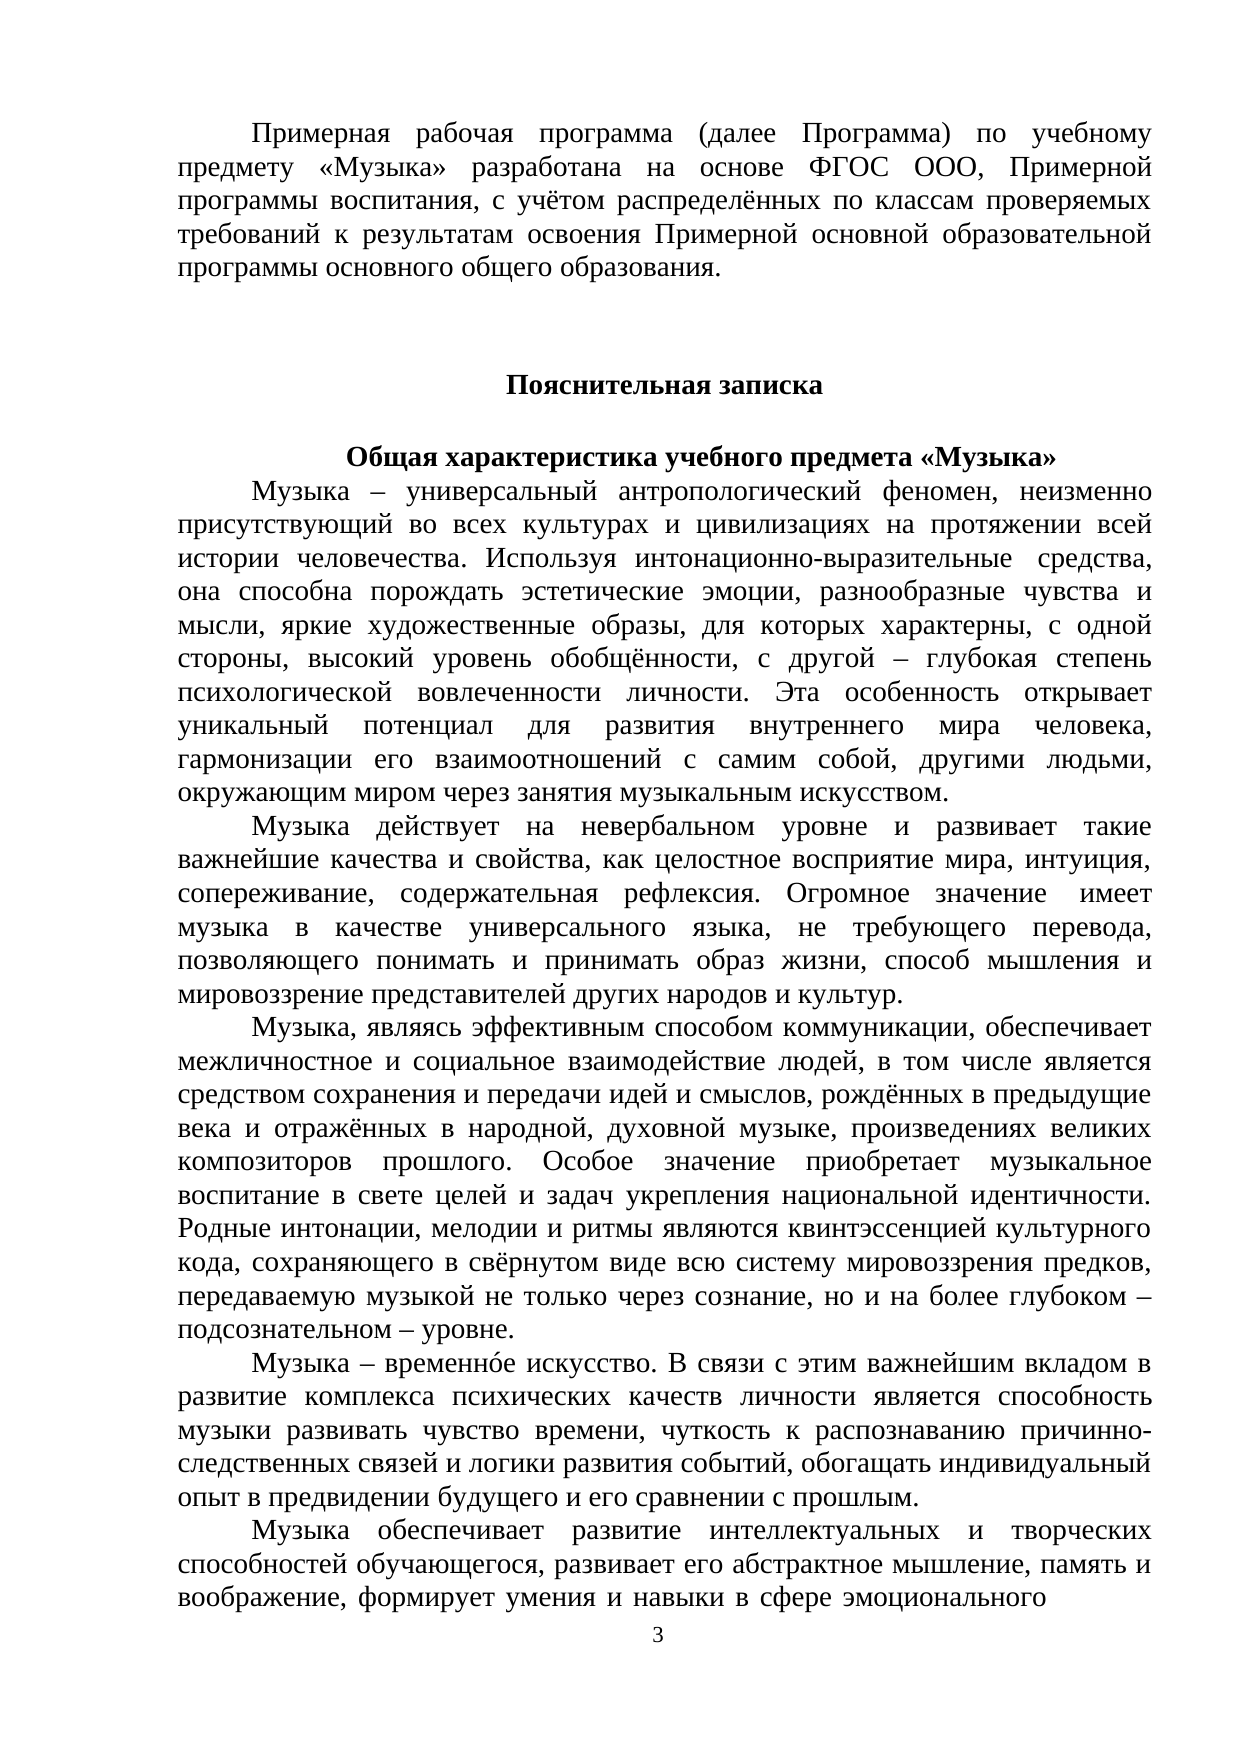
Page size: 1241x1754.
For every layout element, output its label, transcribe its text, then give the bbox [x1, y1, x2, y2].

text Музыка, являясь эффективным способом коммуникации, обеспечивает межличностное и социальное взаимодействие людей, в том числе является средством сохранения и передачи идей и смыслов, рождённых в предыдущие века и отражённых в народной, духовной музыке, произведениях великих композиторов прошлого. Особое значение приобретает музыкальное воспитание в свете целей и задач укрепления национальной идентичности. Родные интонации, мелодии и ритмы являются квинтэссенцией культурного кода, сохраняющего в свёрнутом виде всю систему мировоззрения предков, передаваемую музыкой не только через сознание, но и на более глубоком – подсознательном – уровне. [177, 1009, 1152, 1345]
text Примерная рабочая программа (далее Программа) по учебному предмету «Музыка» разработана на основе ФГОС ООО, Примерной программы воспитания, с учётом распределённых по классам проверяемых требований к результатам освоения Примерной основной образовательной программы основного общего образования. [177, 115, 1152, 283]
text Музыка действует на невербальном уровне и развивает такие важнейшие качества и свойства, как целостное восприятие мира, интуиция, сопереживание, содержательная рефлексия. Огромное значение имеет музыка в качестве универсального языка, не требующего перевода, позволяющего понимать и принимать образ жизни, способ мышления и мировоззрение представителей других народов и культур. [177, 808, 1152, 1009]
text Общая характеристика учебного предмета «Музыка» [346, 439, 1167, 473]
text Музыка – временнóе искусство. В связи с этим важнейшим вкладом в развитие комплекса психических качеств личности является способность музыки развивать чувство времени, чуткость к распознаванию причинно- следственных связей и логики развития событий, обогащать индивидуальный опыт в предвидении будущего и его сравнении с прошлым. [177, 1345, 1152, 1512]
subtitle Пояснительная записка [199, 367, 1129, 401]
text Музыка обеспечивает развитие интеллектуальных и творческих способностей обучающегося, развивает его абстрактное мышление, память и воображение, формирует умения и навыки в сфере эмоционального [177, 1512, 1152, 1613]
text Музыка – универсальный антропологический феномен, неизменно присутствующий во всех культурах и цивилизациях на протяжении всей истории человечества. Используя интонационно-выразительные средства, она способна порождать эстетические эмоции, разнообразные чувства и мысли, яркие художественные образы, для которых характерны, с одной стороны, высокий уровень обобщённости, с другой – глубокая степень психологической вовлеченности личности. Эта особенность открывает уникальный потенциал для развития внутреннего мира человека, гармонизации его взаимоотношений с самим собой, другими людьми, окружающим миром через занятия музыкальным искусством. [177, 473, 1152, 808]
